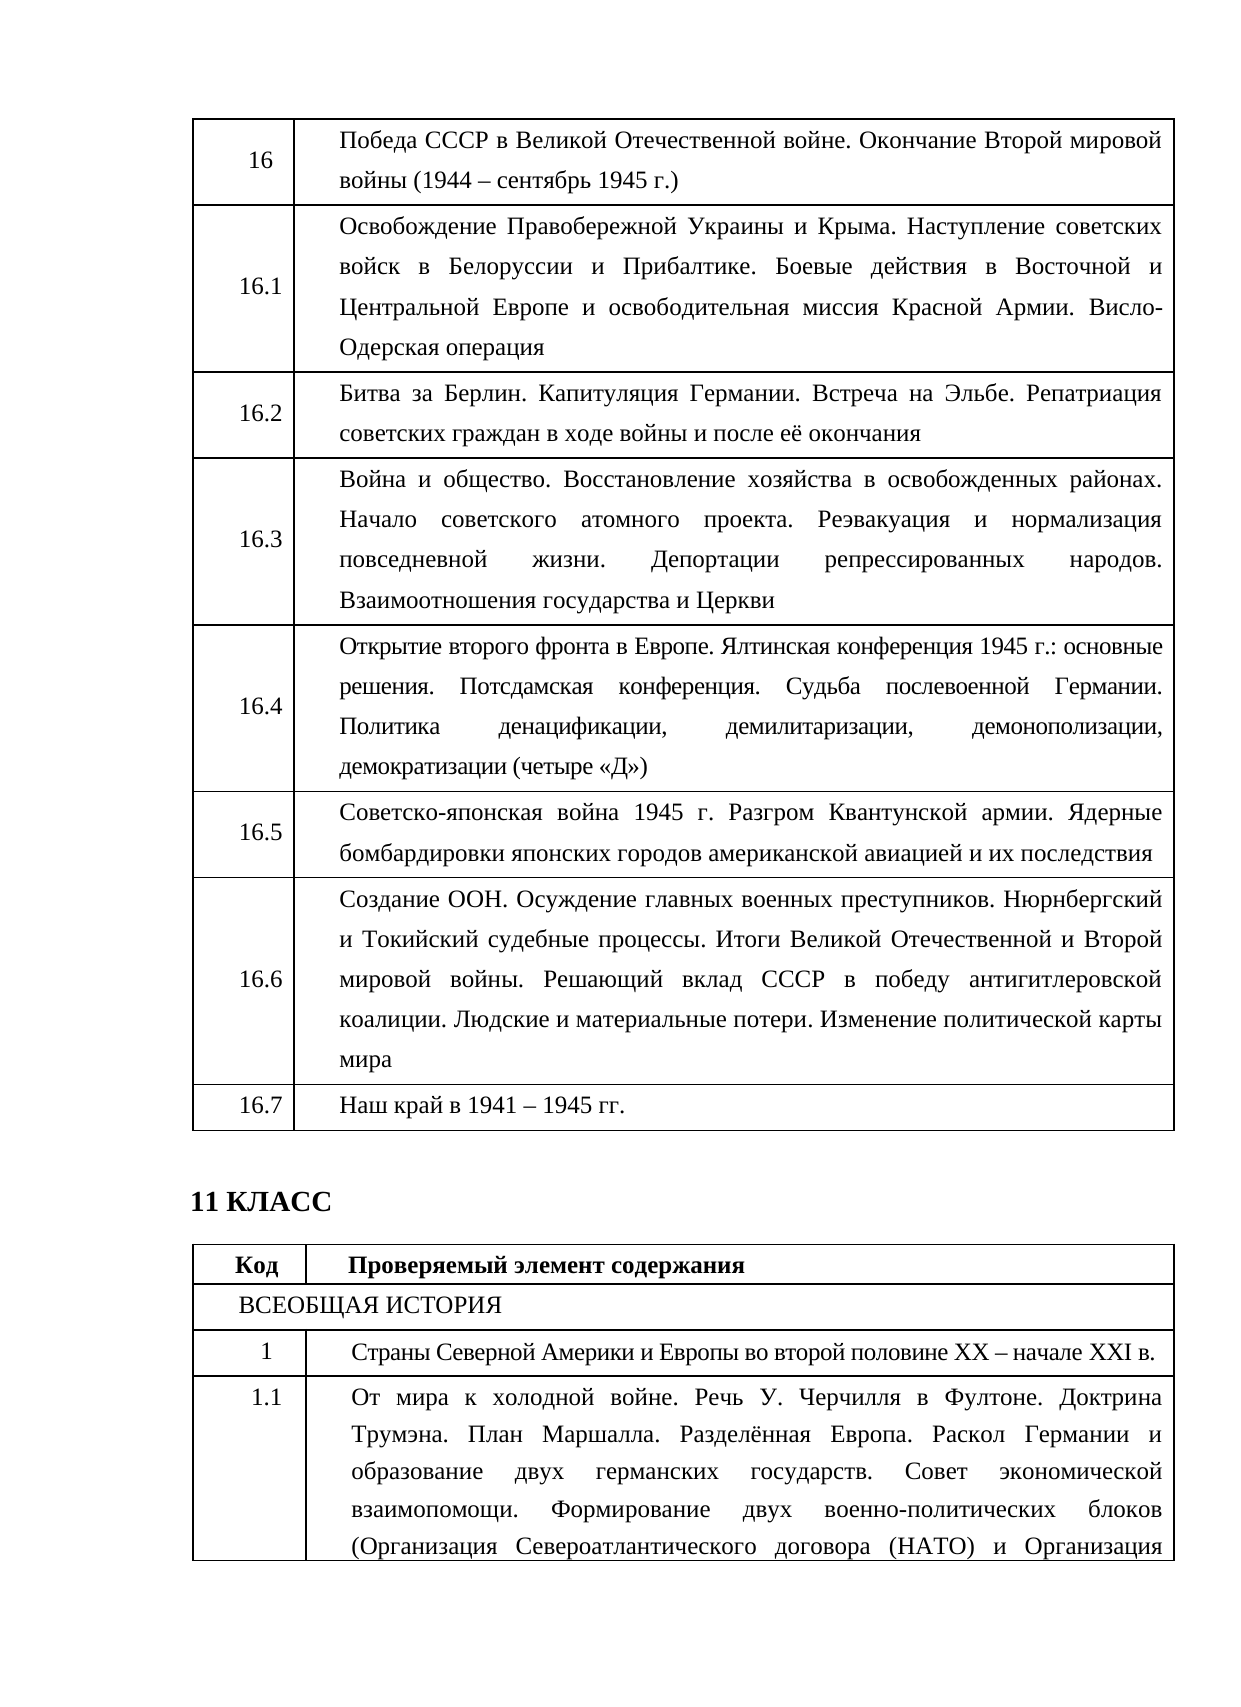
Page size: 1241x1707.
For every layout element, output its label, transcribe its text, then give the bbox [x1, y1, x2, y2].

table_cell Победа СССР в Великой Отечественной войне. Окончание Второй мировой войны (1944 – сентябрь 1945 г.) [295, 120, 1173, 204]
table_cell 16.2 [194, 373, 293, 457]
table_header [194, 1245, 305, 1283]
table_cell 16.1 [194, 206, 293, 371]
table_cell Битва за Берлин. Капитуляция Германии. Встреча на Эльбе. Репатриация советских граждан в ходе войны и после её окончания [295, 373, 1173, 457]
table_cell Освобождение Правобережной Украины и Крыма. Наступление советских войск в Белоруссии и Прибалтике. Боевые действия в Восточной и Центральной Европе и освободительная миссия Красной Армии. Висло-Одерская операция [295, 206, 1173, 371]
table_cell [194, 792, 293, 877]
table_cell Война и общество. Восстановление хозяйства в освобожденных районах. Начало советского атомного проекта. Реэвакуация и нормализация повседневной жизни. Депортации репрессированных народов. Взаимоотношения государства и Церкви [295, 459, 1173, 624]
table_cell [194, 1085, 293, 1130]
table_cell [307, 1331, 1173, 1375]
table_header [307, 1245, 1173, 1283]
table_cell Открытие второго фронта в Европе. Ялтинская конференция 1945 г.: основные решения. Потсдамская конференция. Судьба послевоенной Германии. Политика денацификации, демилитаризации, демонополизации, демократизации (четыре «Д») [295, 626, 1173, 791]
text 11 КЛАСС [190, 1184, 1152, 1218]
table_cell 16.3 [194, 459, 293, 624]
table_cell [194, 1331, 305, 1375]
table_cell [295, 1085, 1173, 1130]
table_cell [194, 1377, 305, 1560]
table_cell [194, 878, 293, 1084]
table_cell 16.4 [194, 626, 293, 791]
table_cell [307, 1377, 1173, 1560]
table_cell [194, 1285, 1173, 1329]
table_cell 16 [194, 120, 293, 204]
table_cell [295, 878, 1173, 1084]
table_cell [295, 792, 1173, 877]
